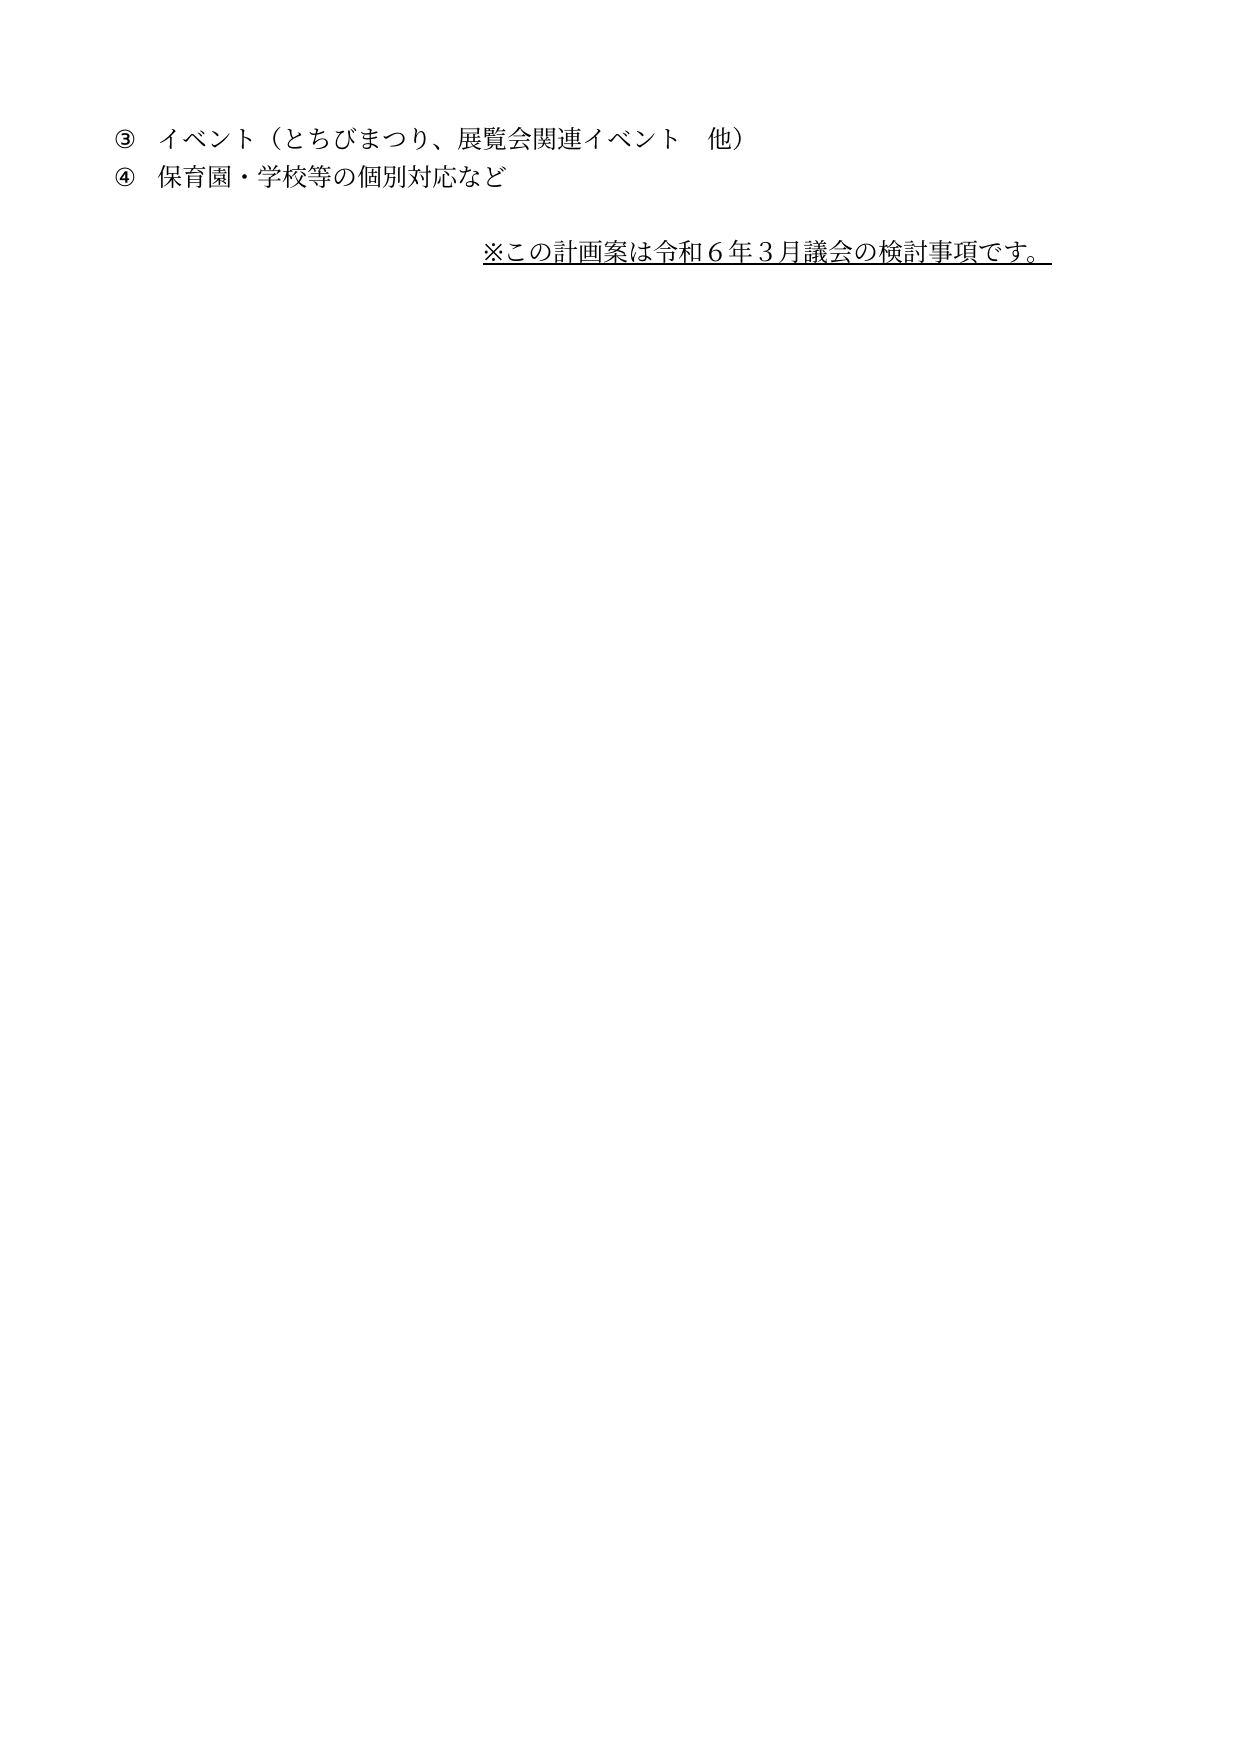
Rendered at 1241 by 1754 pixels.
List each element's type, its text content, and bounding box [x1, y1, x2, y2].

list 保育園・学校等の個別対応など [114, 156, 1052, 194]
list イベント（とちびまつり、展覧会関連イベント 他） [114, 119, 1052, 156]
list ※この計画案は令和６年３月議会の検討事項です。 [151, 231, 1052, 269]
